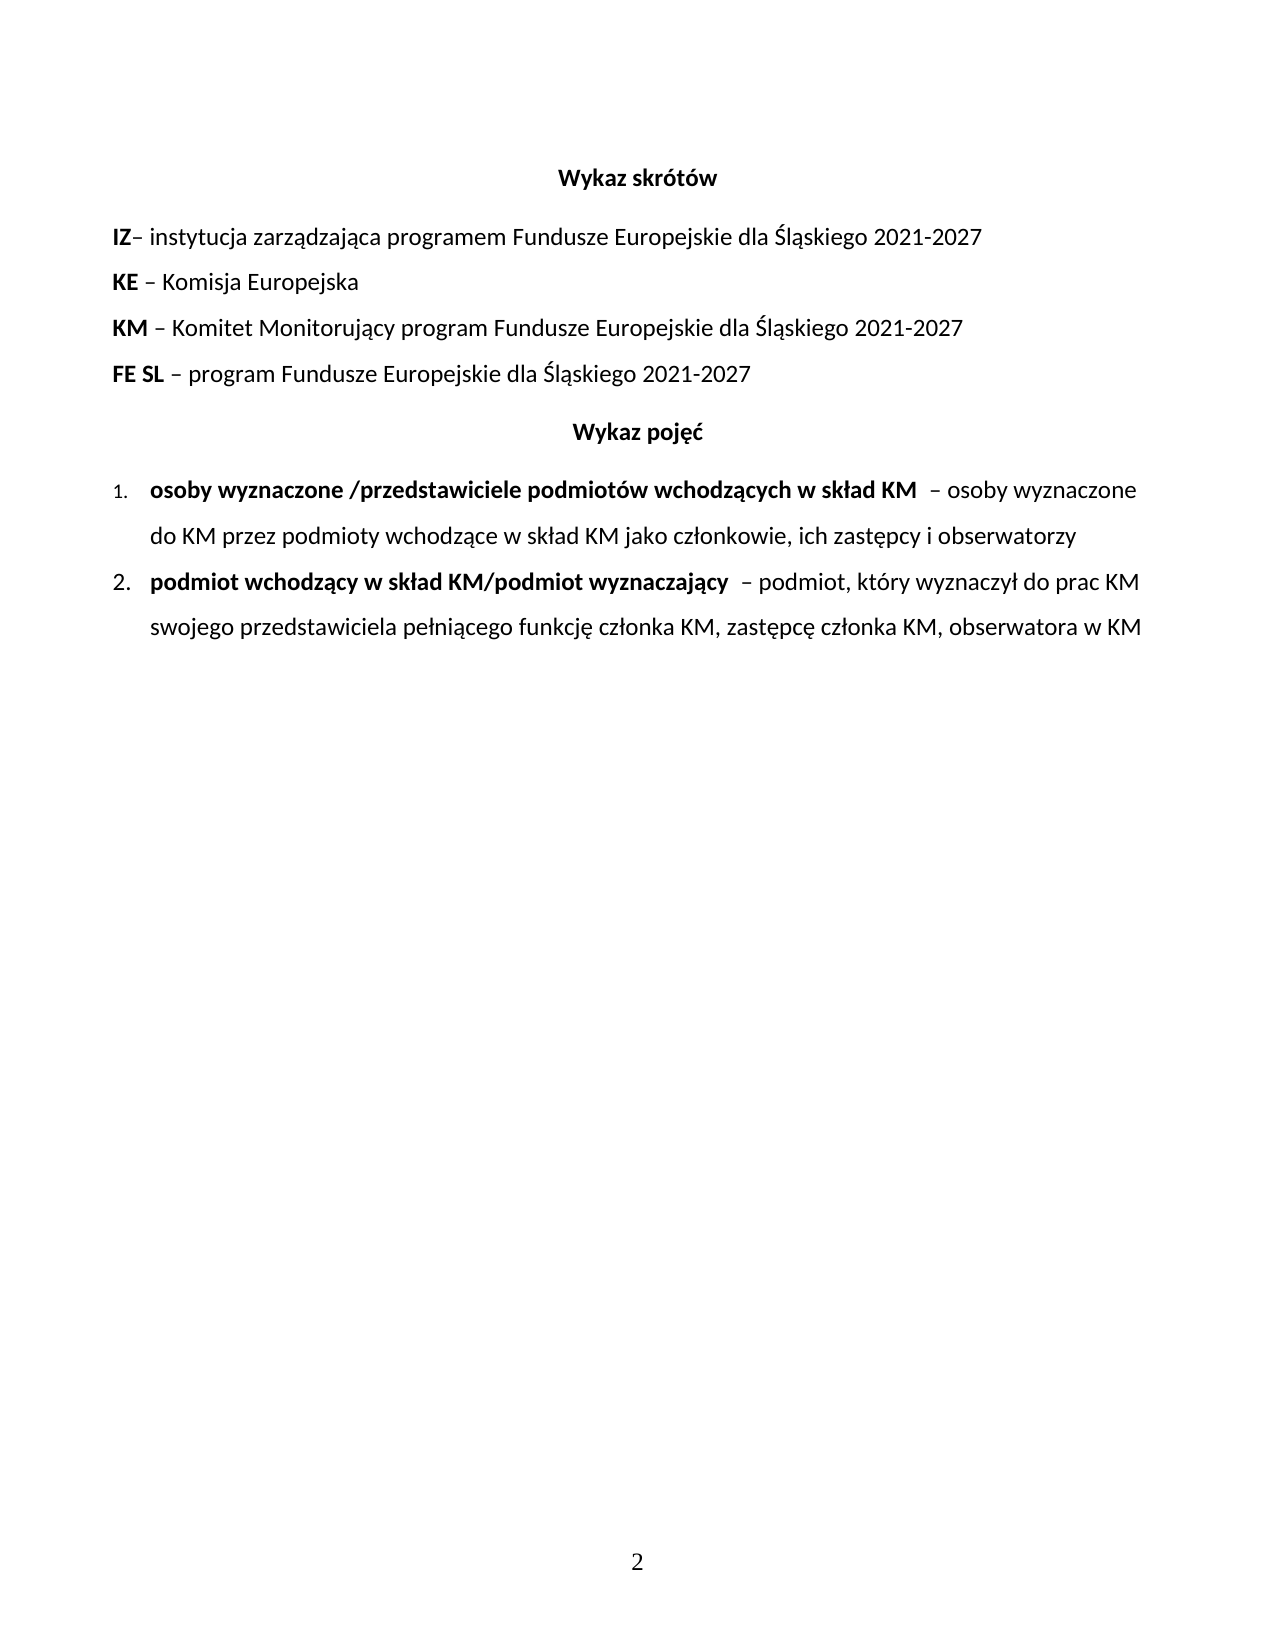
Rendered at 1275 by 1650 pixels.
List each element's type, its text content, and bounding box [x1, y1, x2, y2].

text KE – Komisja Europejska [112, 266, 1162, 297]
text KM – Komitet Monitorujący program Fundusze Europejskie dla Śląskiego 2021-2027 [112, 312, 1162, 343]
text FE SL – program Fundusze Europejskie dla Śląskiego 2021-2027 [112, 358, 1162, 388]
list podmiot wchodzący w skład KM/podmiot wyznaczający – podmiot, który wyznaczył do prac KM swojego przedstawiciela pełniącego funkcję członka KM, zastępcę członka KM, obserwatora w KM [112, 566, 1162, 642]
list osoby wyznaczone /przedstawiciele podmiotów wchodzących w skład KM – osoby wyznaczone do KM przez podmioty wchodzące w skład KM jako członkowie, ich zastępcy i obserwatorzy [112, 474, 1162, 551]
subtitle Wykaz pojęć [112, 416, 1162, 447]
subtitle Wykaz skrótów [112, 162, 1162, 193]
text IZ– instytucja zarządzająca programem Fundusze Europejskie dla Śląskiego 2021-2027 [112, 221, 1162, 251]
